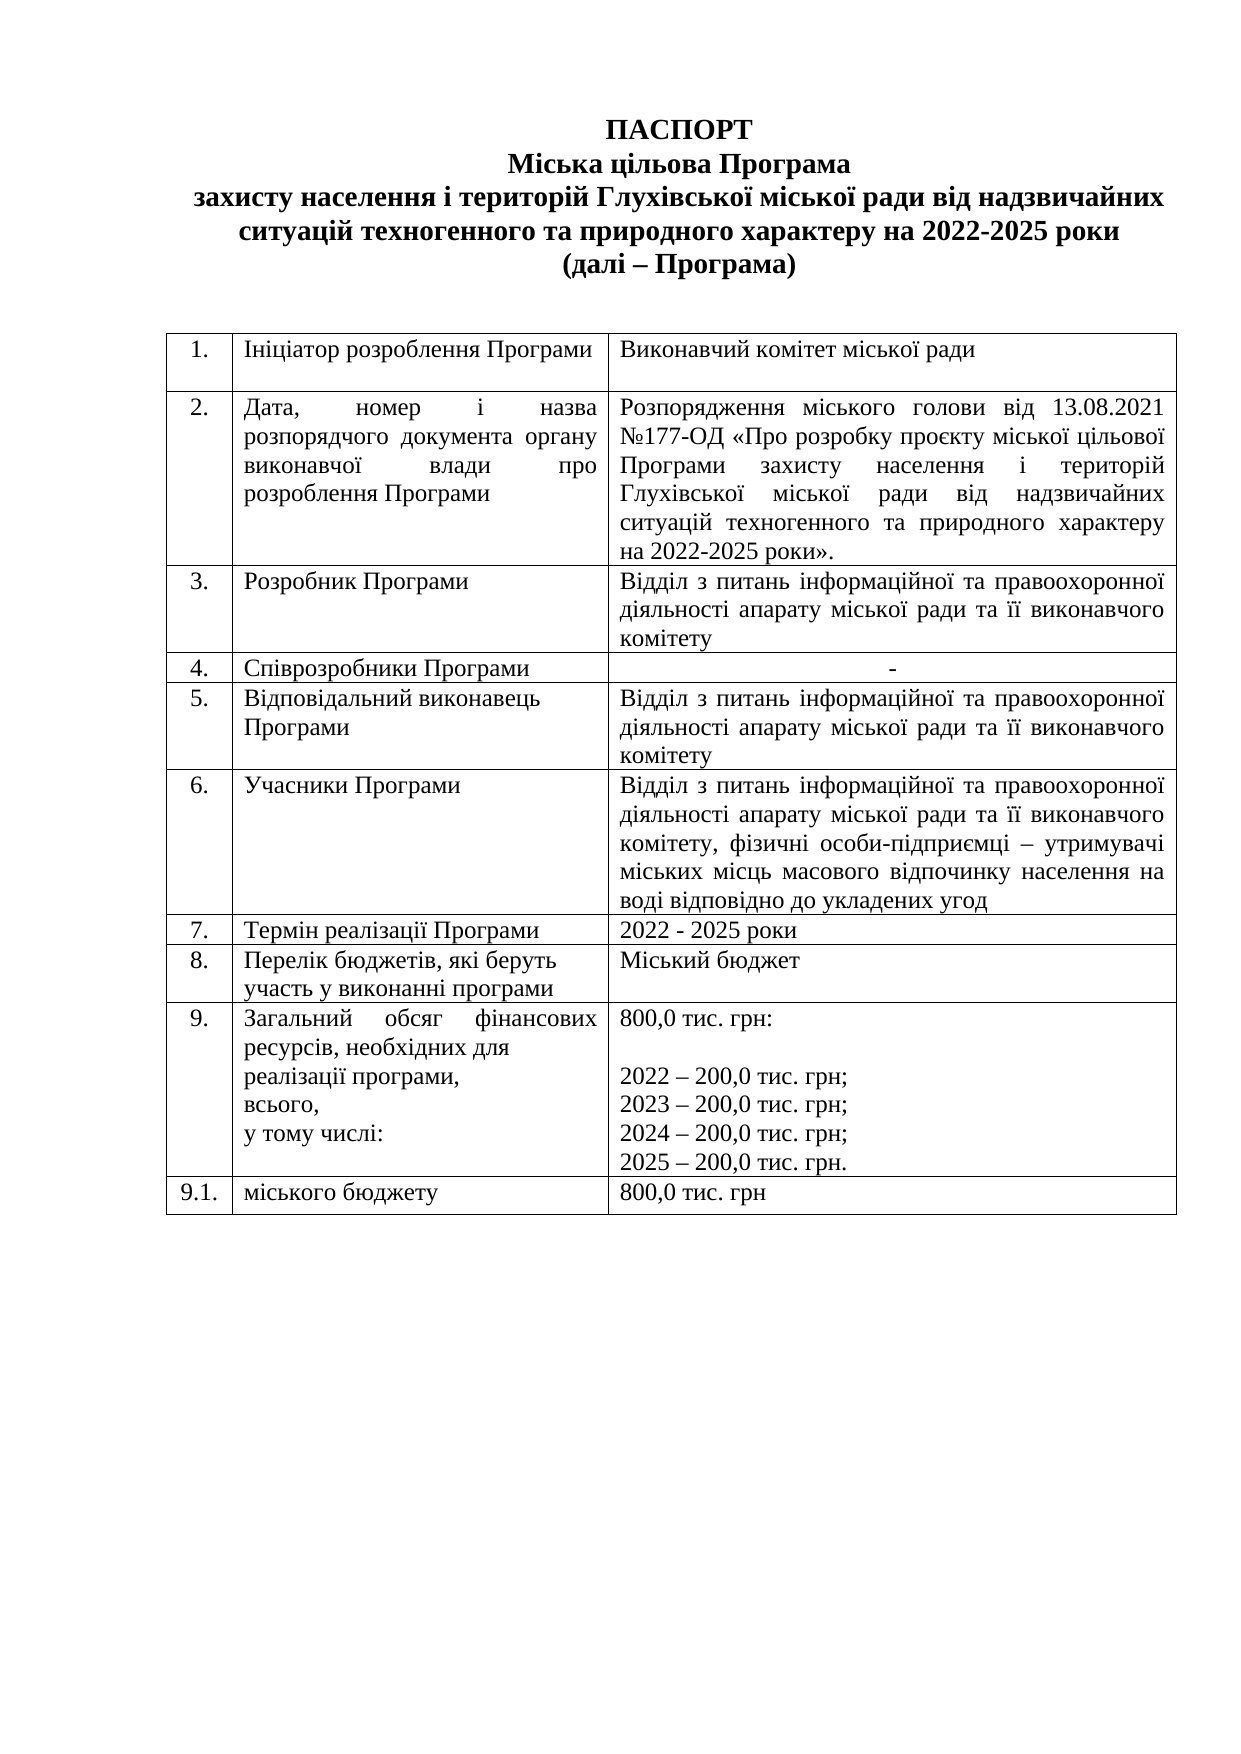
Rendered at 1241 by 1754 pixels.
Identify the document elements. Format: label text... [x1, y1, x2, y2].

table_cell 800,0 тис. грн [609, 1177, 1176, 1214]
table_cell міського бюджету [233, 1177, 608, 1214]
table_cell 2022 - 2025 роки [609, 915, 1176, 944]
table_cell Учасники Програми [233, 770, 608, 914]
table_cell Відділ з питань інформаційної та правоохоронної діяльності апарату міської ради та її виконавчого комітету [609, 566, 1176, 652]
table_cell Відповідальний виконавець Програми [233, 683, 608, 769]
table_cell Розпорядження міського голови від 13.08.2021 №177-ОД «Про розробку проєкту міської цільової Програми захисту населення і територій Глухівської міської ради від надзвичайних ситуацій техногенного та природного характеру на 2022-2025 роки». [609, 392, 1176, 565]
text Міська цільова Програма [177, 146, 1181, 179]
table_cell Міський бюджет [609, 945, 1176, 1002]
table_cell Термін реалізації Програми [233, 915, 608, 944]
table_cell 2. [167, 392, 232, 565]
table_cell Дата, номер і назва розпорядчого документа органу виконавчої влади про розроблення Програми [233, 392, 608, 565]
table_cell 9.1. [167, 1177, 232, 1214]
table_cell 8. [167, 945, 232, 1002]
table_cell 9. [167, 1003, 232, 1176]
table_cell Перелік бюджетів, які беруть участь у виконанні програми [233, 945, 608, 1002]
text захисту населення і територій Глухівської міської ради від надзвичайних ситуацій техногенного та природного характеру на 2022-2025 роки (далі – Програма) [177, 179, 1181, 280]
table_cell Розробник Програми [233, 566, 608, 652]
table_cell 4. [167, 653, 232, 682]
table_cell - [609, 653, 1176, 682]
table_header Ініціатор розроблення Програми [233, 334, 608, 391]
table_header Виконавчий комітет міської ради [609, 334, 1176, 391]
table_cell 7. [167, 915, 232, 944]
table_cell Відділ з питань інформаційної та правоохоронної діяльності апарату міської ради та її виконавчого комітету, фізичні особи-підприємці – утримувачі міських місць масового відпочинку населення на воді відповідно до укладених угод [609, 770, 1176, 914]
table_header 1. [167, 334, 232, 391]
table_cell Співрозробники Програми [233, 653, 608, 682]
table_cell Відділ з питань інформаційної та правоохоронної діяльності апарату міської ради та її виконавчого комітету [609, 683, 1176, 769]
table_cell 6. [167, 770, 232, 914]
table_cell 800,0 тис. грн: 2022 – 200,0 тис. грн; 2023 – 200,0 тис. грн; 2024 – 200,0 тис. грн; 2025 – 200,0 тис. грн. [609, 1003, 1176, 1176]
text ПАСПОРТ [177, 112, 1181, 146]
table_cell Загальний обсяг фінансових ресурсів, необхідних для реалізації програми, всього, у тому числі: [233, 1003, 608, 1176]
table_cell 5. [167, 683, 232, 769]
table_cell 3. [167, 566, 232, 652]
